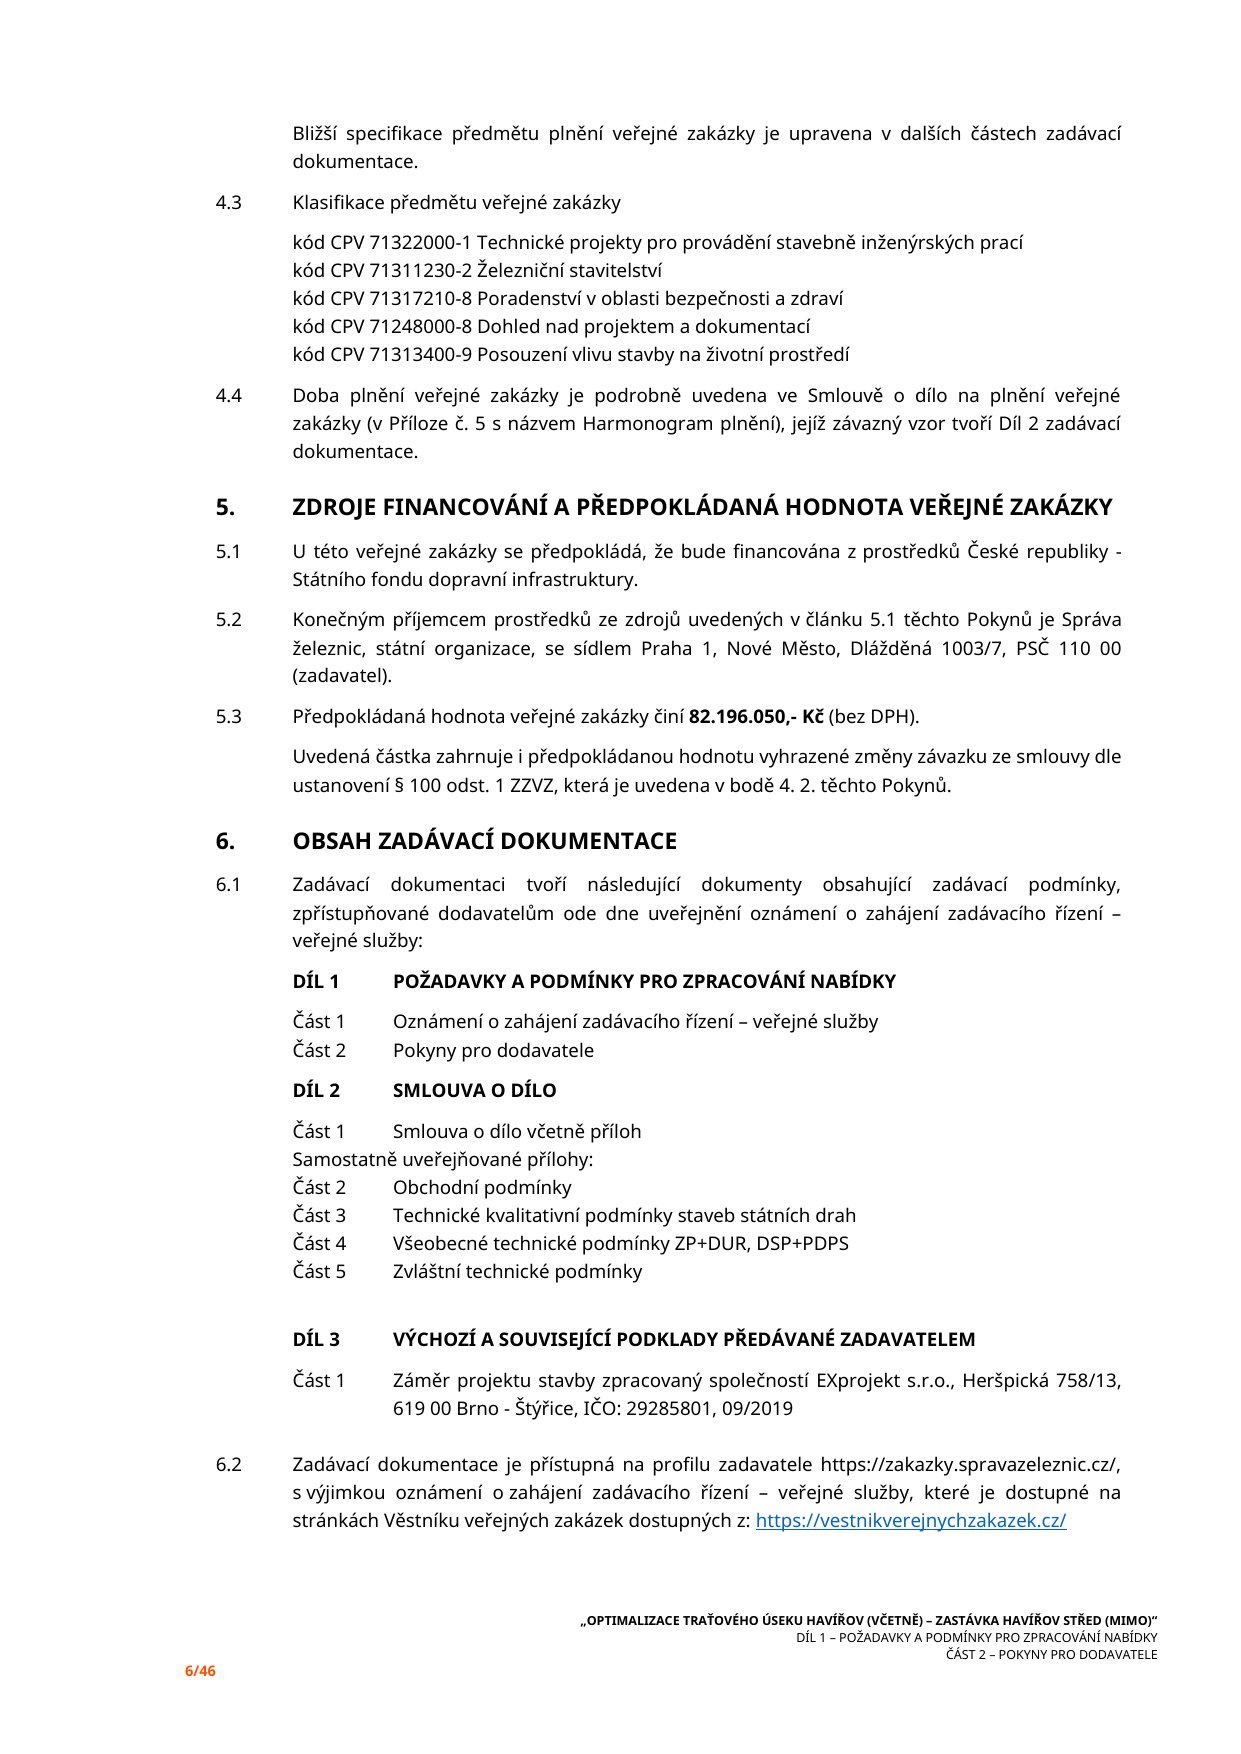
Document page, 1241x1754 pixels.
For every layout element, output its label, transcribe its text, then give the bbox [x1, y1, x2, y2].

text Konečným příjemcem prostředků ze zdrojů uvedených v článku 5.1 těchto Pokynů je Správa železnic, státní organizace, se sídlem Praha 1, Nové Město, Dlážděná 1003/7, PSČ 110 00 (zadavatel). [216, 607, 1122, 688]
text Část 5 Zvláštní technické podmínky [292, 1258, 1122, 1283]
text Část 1 Oznámení o zahájení zadávacího řízení – veřejné služby [292, 1009, 1122, 1034]
text U této veřejné zakázky se předpokládá, že bude financována z prostředků České republiky - Státního fondu dopravní infrastruktury. [216, 538, 1122, 592]
text OBSAH ZADÁVACÍ DOKUMENTACE [216, 825, 1122, 856]
text Část 1 Záměr projektu stavby zpracovaný společností EXprojekt s.r.o., Heršpická 758/13, 619 00 Brno - Štýřice, IČO: 29285801, 09/2019 [292, 1367, 1122, 1421]
text ZDROJE FINANCOVÁNÍ a PŘEDPOKLÁDANÁ HODNOTA VEŘEJNÉ ZAKÁZKY [216, 491, 1122, 523]
list kód CPV 71248000-8 Dohled nad projektem a dokumentací [292, 314, 1122, 339]
text DÍL 2 SMLOUVA O DÍLO [292, 1077, 1122, 1103]
list kód CPV 71313400-9 Posouzení vlivu stavby na životní prostředí [292, 342, 1122, 367]
text Klasifikace předmětu veřejné zakázky [216, 189, 1122, 215]
list kód CPV 71322000-1 Technické projekty pro provádění stavebně inženýrských prací [292, 230, 1122, 255]
list kód CPV 71317210-8 Poradenství v oblasti bezpečnosti a zdraví [292, 286, 1122, 311]
list Bližší specifikace předmětu plnění veřejné zakázky je upravena v dalších částech zadávací dokumentace. [292, 121, 1122, 174]
text Část 4 Všeobecné technické podmínky ZP+DUR, DSP+PDPS [292, 1230, 1122, 1256]
list Uvedená částka zahrnuje i předpokládanou hodnotu vyhrazené změny závazku ze smlouvy dle ustanovení § 100 odst. 1 ZZVZ, která je uvedena v bodě 4. 2. těchto Pokynů. [292, 744, 1122, 797]
text Část 2 Pokyny pro dodavatele [292, 1037, 1122, 1062]
list Samostatně uveřejňované přílohy: [292, 1146, 1122, 1171]
text Část 1 Smlouva o dílo včetně příloh [292, 1118, 1122, 1143]
text Část 2 Obchodní podmínky [292, 1174, 1122, 1199]
text DÍL 1 POŽADAVKY A PODMÍNKY PRO ZPRACOVÁNÍ NABÍDKY [292, 968, 1122, 994]
text Zadávací dokumentaci tvoří následující dokumenty obsahující zadávací podmínky, zpřístupňované dodavatelům ode dne uveřejnění oznámení o zahájení zadávacího řízení – veřejné služby: [216, 872, 1122, 953]
text Doba plnění veřejné zakázky je podrobně uvedena ve Smlouvě o dílo na plnění veřejné zakázky (v Příloze č. 5 s názvem Harmonogram plnění), jejíž závazný vzor tvoří Díl 2 zadávací dokumentace. [216, 382, 1122, 464]
text DÍL 3 VÝCHOZÍ A SOUVISEJÍCÍ PODKLADY PŘEDÁVANÉ ZADAVATELEM [292, 1327, 1122, 1352]
text Část 3 Technické kvalitativní podmínky staveb státních drah [292, 1202, 1122, 1227]
list kód CPV 71311230-2 Železniční stavitelství [292, 258, 1122, 283]
text Zadávací dokumentace je přístupná na profilu zadavatele https://zakazky.spravazeleznic.cz/, s výjimkou oznámení o zahájení zadávacího řízení – veřejné služby, které je dostupné na stránkách Věstníku veřejných zakázek dostupných z: https://vestnikverejnychzakazek.cz/ [216, 1451, 1122, 1533]
text Předpokládaná hodnota veřejné zakázky činí 82.196.050,- Kč (bez DPH). [216, 703, 1122, 729]
